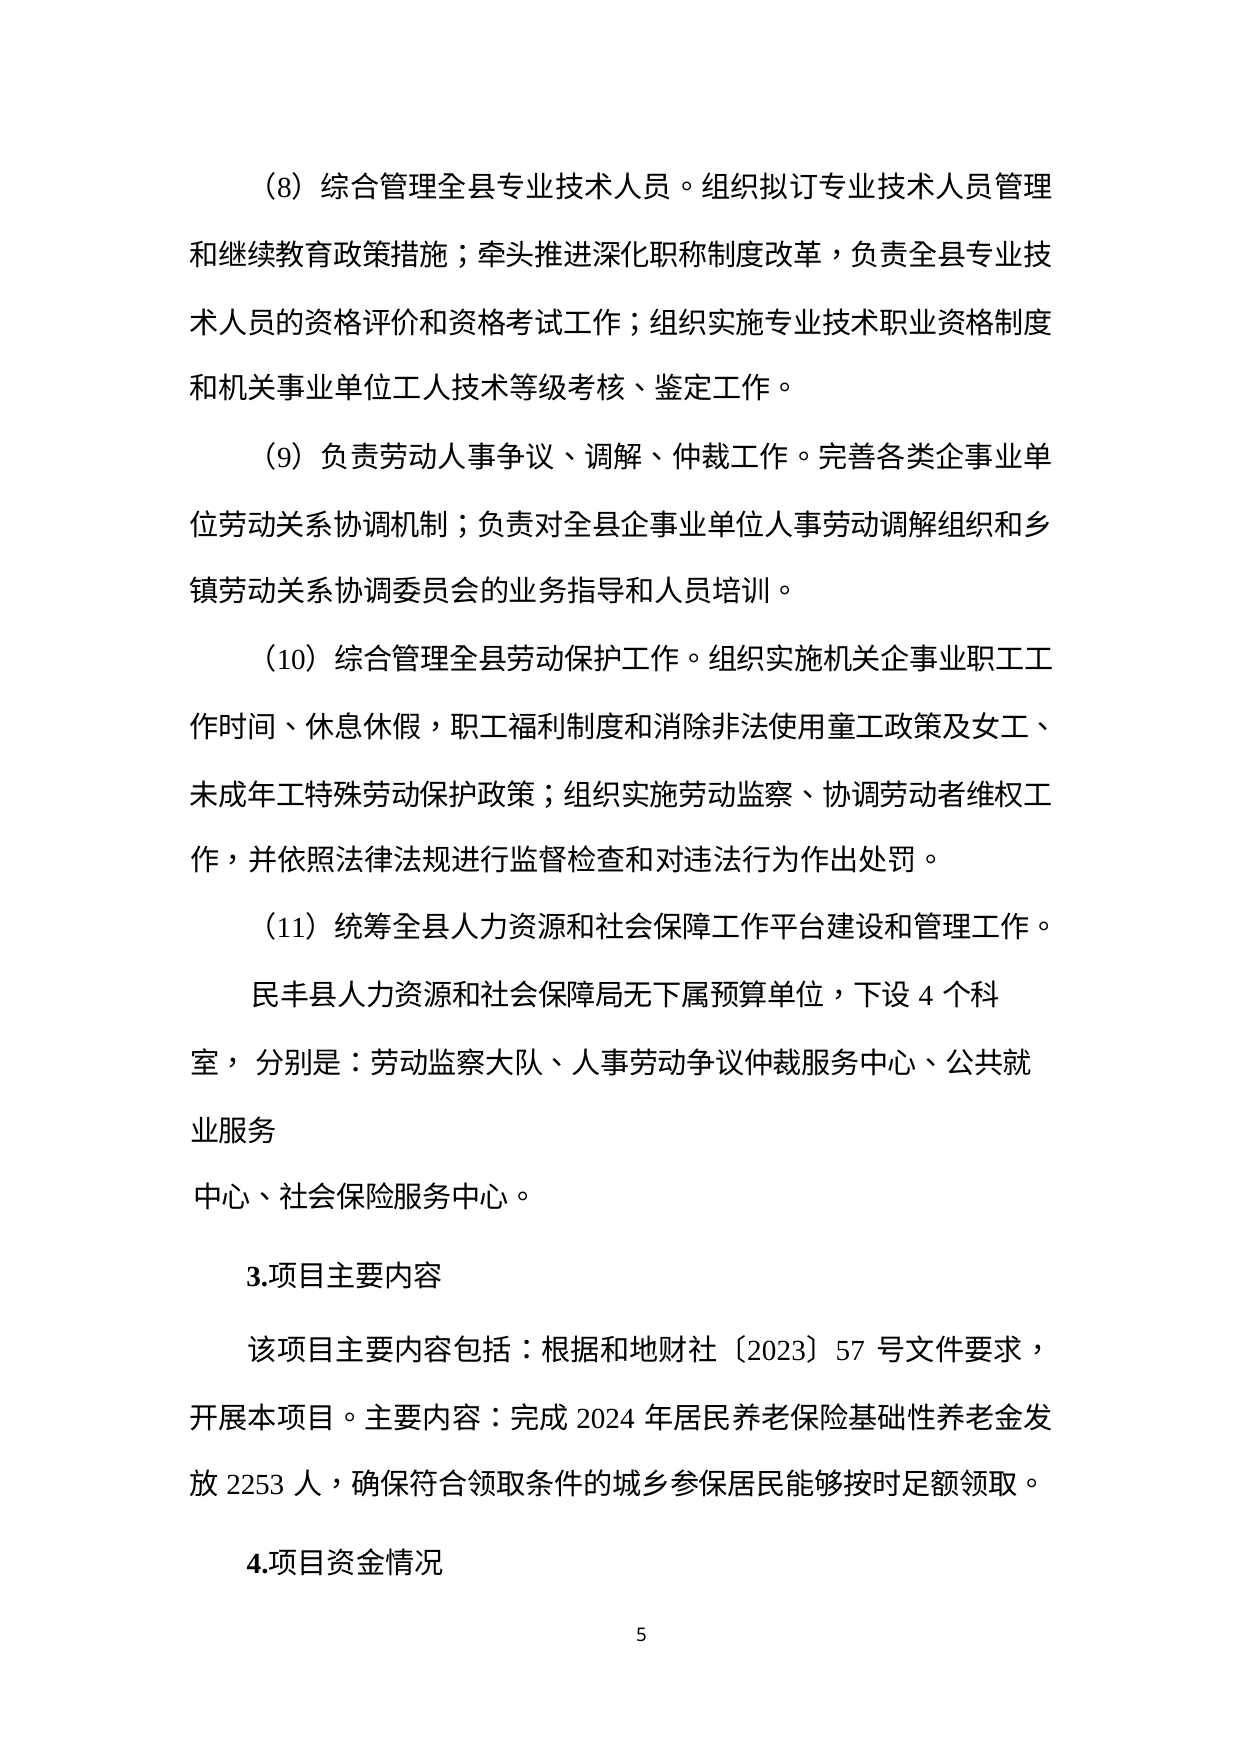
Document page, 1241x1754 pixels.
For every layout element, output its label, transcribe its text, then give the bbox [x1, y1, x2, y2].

text （10）综合管理全县劳动保护工作。组织实施机关企事业职工工 作时间、休息休假，职工福利制度和消除非法使用童工政策及女工、 未成年工特殊劳动保护政策；组织实施劳动监察、协调劳动者维权工 [189, 638, 1058, 813]
text 中心、社会保险服务中心。 [193, 1178, 1059, 1214]
text （8）综合管理全县专业技术人员。组织拟订专业技术人员管理 和继续教育政策措施；牵头推进深化职称制度改革，负责全县专业技 术人员的资格评价和资格考试工作；组织实施专业技术职业资格制度 [189, 166, 1053, 342]
text 放 2253 人，确保符合领取条件的城乡参保居民能够按时足额领取。 [189, 1465, 1059, 1502]
text 和机关事业单位工人技术等级考核、鉴定工作。 [189, 370, 1059, 406]
text （9）负责劳动人事争议、调解、仲裁工作。完善各类企事业单 位劳动关系协调机制；负责对全县企事业单位人事劳动调解组织和乡 [189, 436, 1053, 544]
text 该项目主要内容包括：根据和地财社〔2023〕57 号文件要求， 开展本项目。主要内容：完成 2024 年居民养老保险基础性养老金发 [189, 1329, 1053, 1437]
text （11）统筹全县人力资源和社会保障工作平台建设和管理工作。 [186, 908, 1059, 944]
text 4.项目资金情况 [246, 1544, 1059, 1581]
text 3.项目主要内容 [246, 1257, 1059, 1293]
text 镇劳动关系协调委员会的业务指导和人员培训。 [189, 572, 1059, 608]
text 民丰县人力资源和社会保障局无下属预算单位，下设 4 个科室， 分别是：劳动监察大队、人事劳动争议仲裁服务中心、公共就业服务 [190, 974, 1057, 1150]
text 作，并依照法律法规进行监督检查和对违法行为作出处罚。 [190, 842, 1059, 878]
